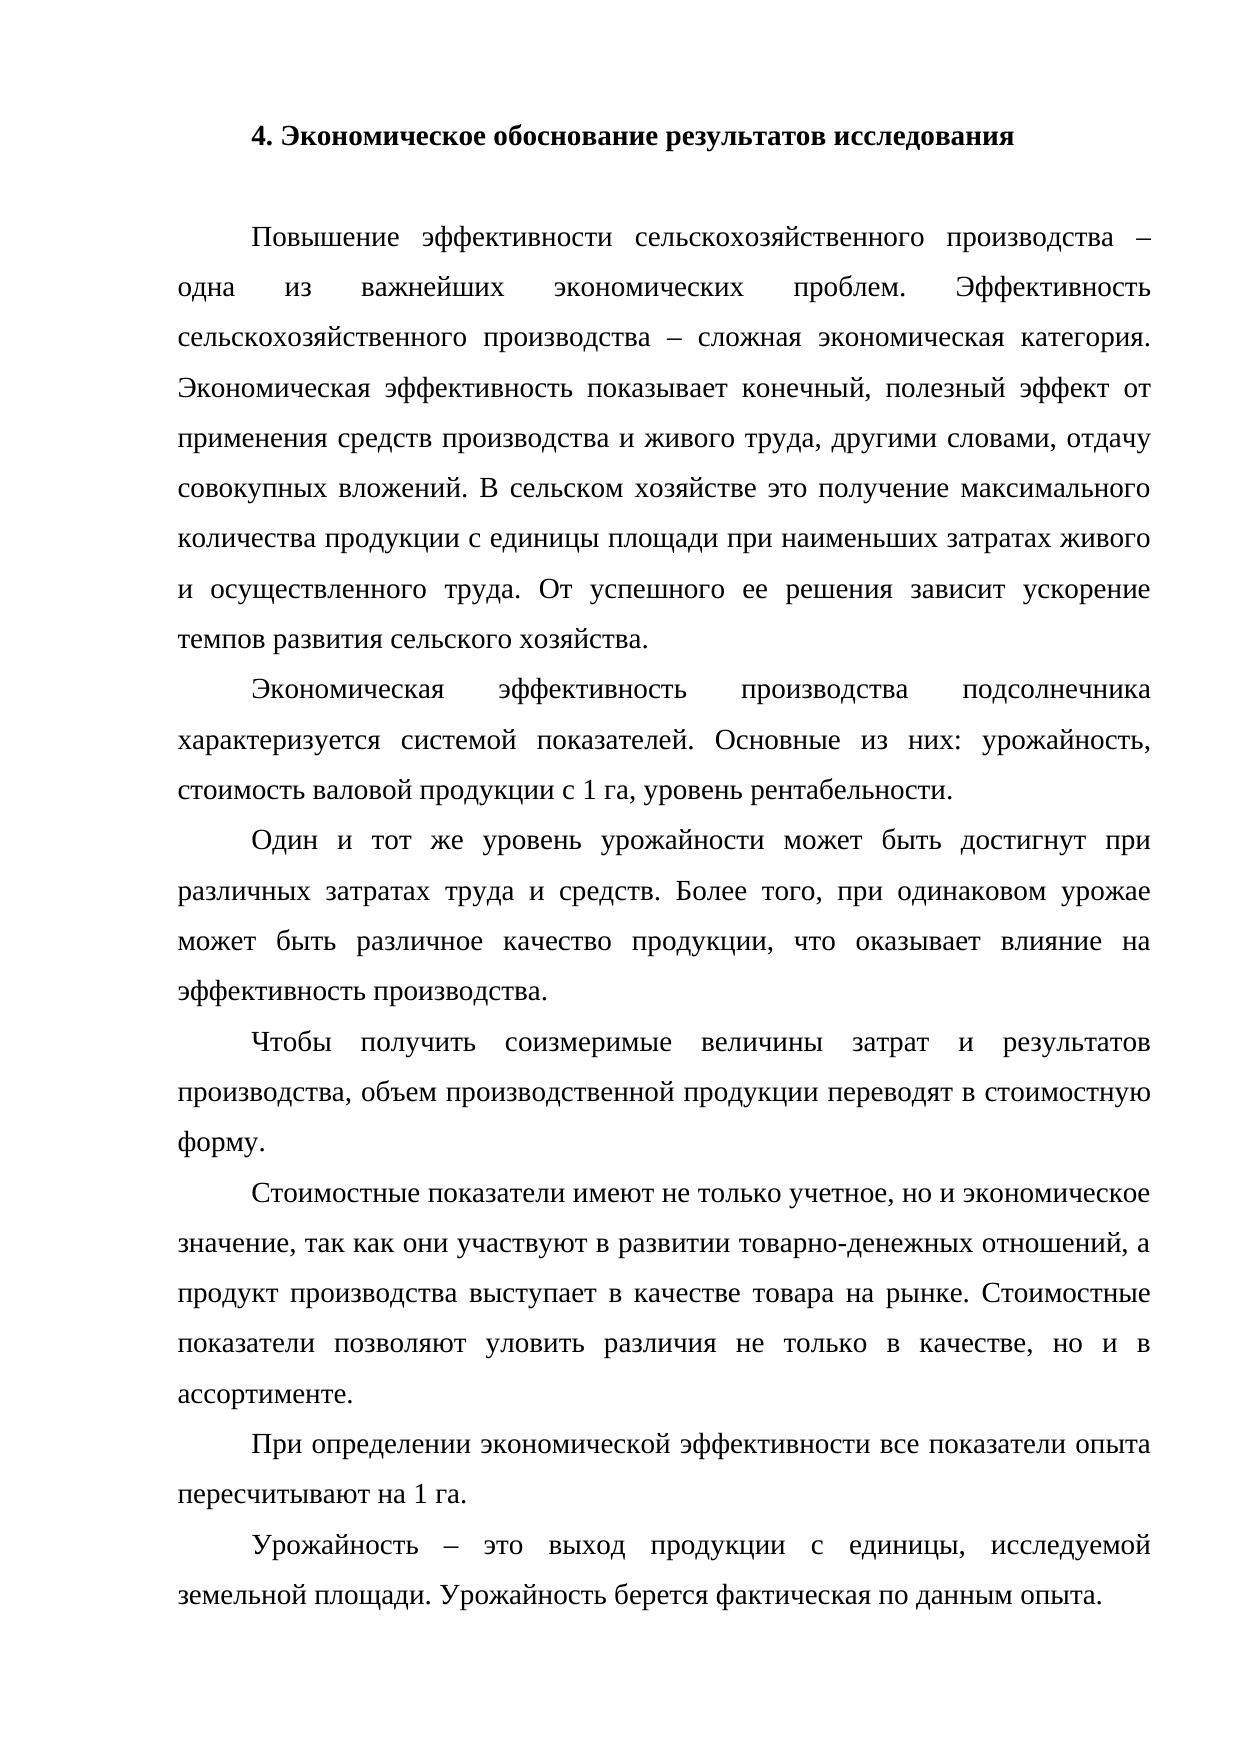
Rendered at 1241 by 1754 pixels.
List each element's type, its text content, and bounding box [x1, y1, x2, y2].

subtitle 4. Экономическое обоснование результатов исследования [177, 118, 1152, 152]
text Повышение эффективности сельскохозяйственного производства – одна из важнейших экономических проблем. Эффективность сельскохозяйственного производства – сложная экономическая категория. Экономическая эффективность показывает конечный, полезный эффект от применения средств производства и живого труда, другими словами, отдачу совокупных вложений. В сельском хозяйстве это получение максимального количества продукции с единицы площади при наименьших затратах живого и осуществленного труда. От успешного ее решения зависит ускорение темпов развития сельского хозяйства. [177, 219, 1152, 655]
text Стоимостные показатели имеют не только учетное, но и экономическое значение, так как они участвуют в развитии товарно-денежных отношений, а продукт производства выступает в качестве товара на рынке. Стоимостные показатели позволяют уловить различия не только в качестве, но и в ассортименте. [177, 1175, 1152, 1409]
text Урожайность – это выход продукции с единицы, исследуемой земельной площади. Урожайность берется фактическая по данным опыта. [177, 1527, 1152, 1611]
text При определении экономической эффективности все показатели опыта пересчитывают на . [177, 1426, 1152, 1510]
text Экономическая эффективность производства подсолнечника характеризуется системой показателей. Основные из них: урожайность, стоимость валовой продукции с , уровень рентабельности. [177, 672, 1152, 806]
text Один и тот же уровень урожайности может быть достигнут при различных затратах труда и средств. Более того, при одинаковом урожае может быть различное качество продукции, что оказывает влияние на эффективность производства. [177, 822, 1152, 1007]
text Чтобы получить соизмеримые величины затрат и результатов производства, объем производственной продукции переводят в стоимостную форму. [177, 1024, 1152, 1158]
